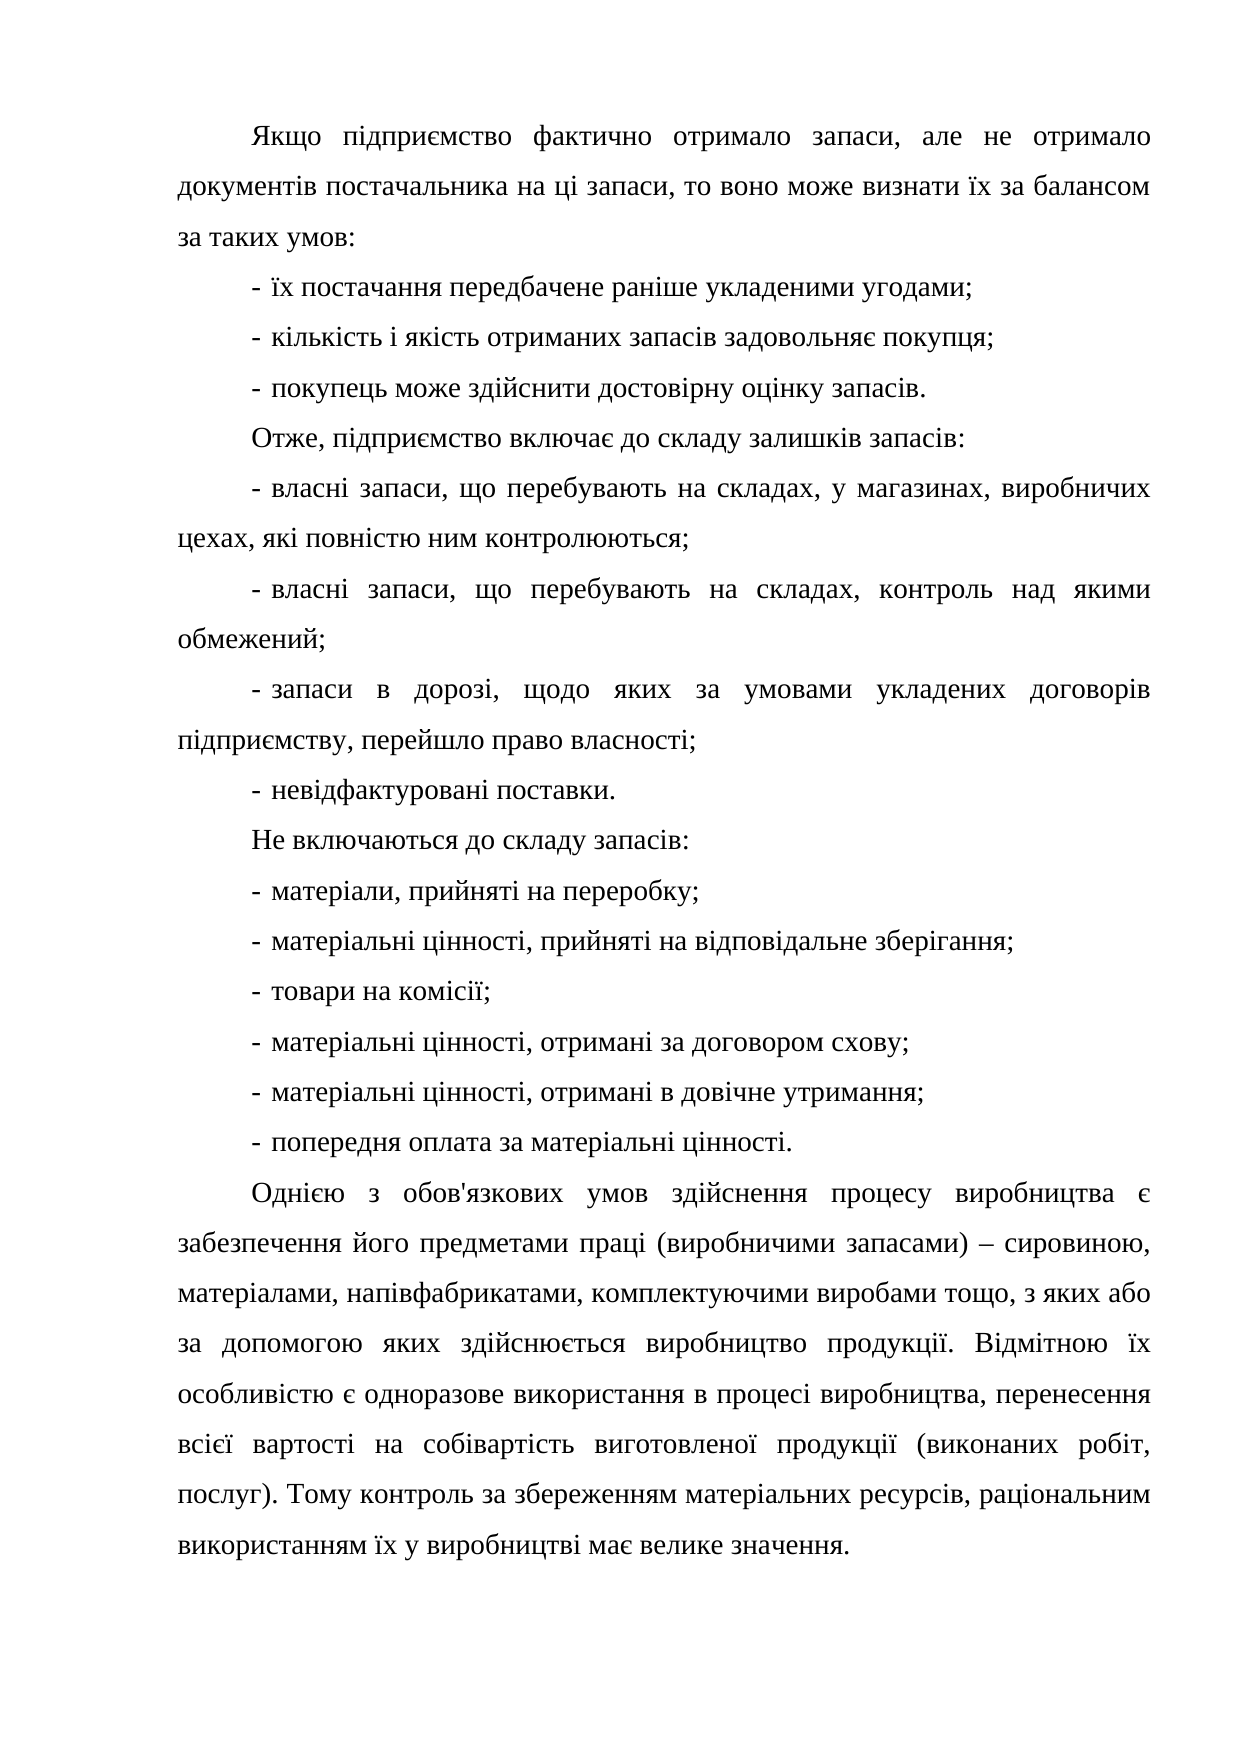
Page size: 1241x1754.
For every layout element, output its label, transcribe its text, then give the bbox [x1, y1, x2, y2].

list кількість і якість отриманих запасів задовольняє покупця; [177, 319, 1152, 353]
list невідфактуровані поставки. [177, 772, 1152, 806]
text Однією з обов'язкових умов здійснення процесу виробництва є забезпечення його предметами праці (виробничими запасами) – сировиною, матеріалами, напівфабрикатами, комплектуючими виробами тощо, з яких або за допомогою яких здійснюється виробництво продукції. Відмітною їх особливістю є одноразове використання в процесі виробництва, перенесення всієї вартості на собівартість виготовленої продукції (виконаних робіт, послуг). Тому контроль за збереженням матеріальних ресурсів, раціональним використанням їх у виробництві має велике значення. [177, 1175, 1152, 1560]
list покупець може здійснити достовірну оцінку запасів. [177, 370, 1152, 403]
list матеріальні цінності, отримані за договором схову; [177, 1024, 1152, 1057]
list власні запаси, що перебувають на складах, контроль над якими обмежений; [177, 571, 1152, 655]
list власні запаси, що перебувають на складах, у магазинах, виробничих цехах, які повністю ним контролюються; [177, 470, 1152, 554]
text Отже, підприємство включає до складу залишків запасів: [177, 420, 1152, 453]
list попередня оплата за матеріальні цінності. [177, 1124, 1152, 1158]
list матеріальні цінності, отримані в довічне утримання; [177, 1074, 1152, 1108]
list матеріали, прийняті на переробку; [177, 873, 1152, 906]
text Не включаються до складу запасів: [177, 822, 1152, 856]
list їх постачання передбачене раніше укладеними угодами; [177, 269, 1152, 303]
list запаси в дорозі, щодо яких за умовами укладених договорів підприємству, перейшло право власності; [177, 672, 1152, 755]
list матеріальні цінності, прийняті на відповідальне зберігання; [177, 923, 1152, 957]
text Якщо підприємство фактично отримало запаси, але не отримало документів постачальника на ці запаси, то воно може визнати їх за балансом за таких умов: [177, 118, 1152, 252]
list товари на комісії; [177, 973, 1152, 1007]
